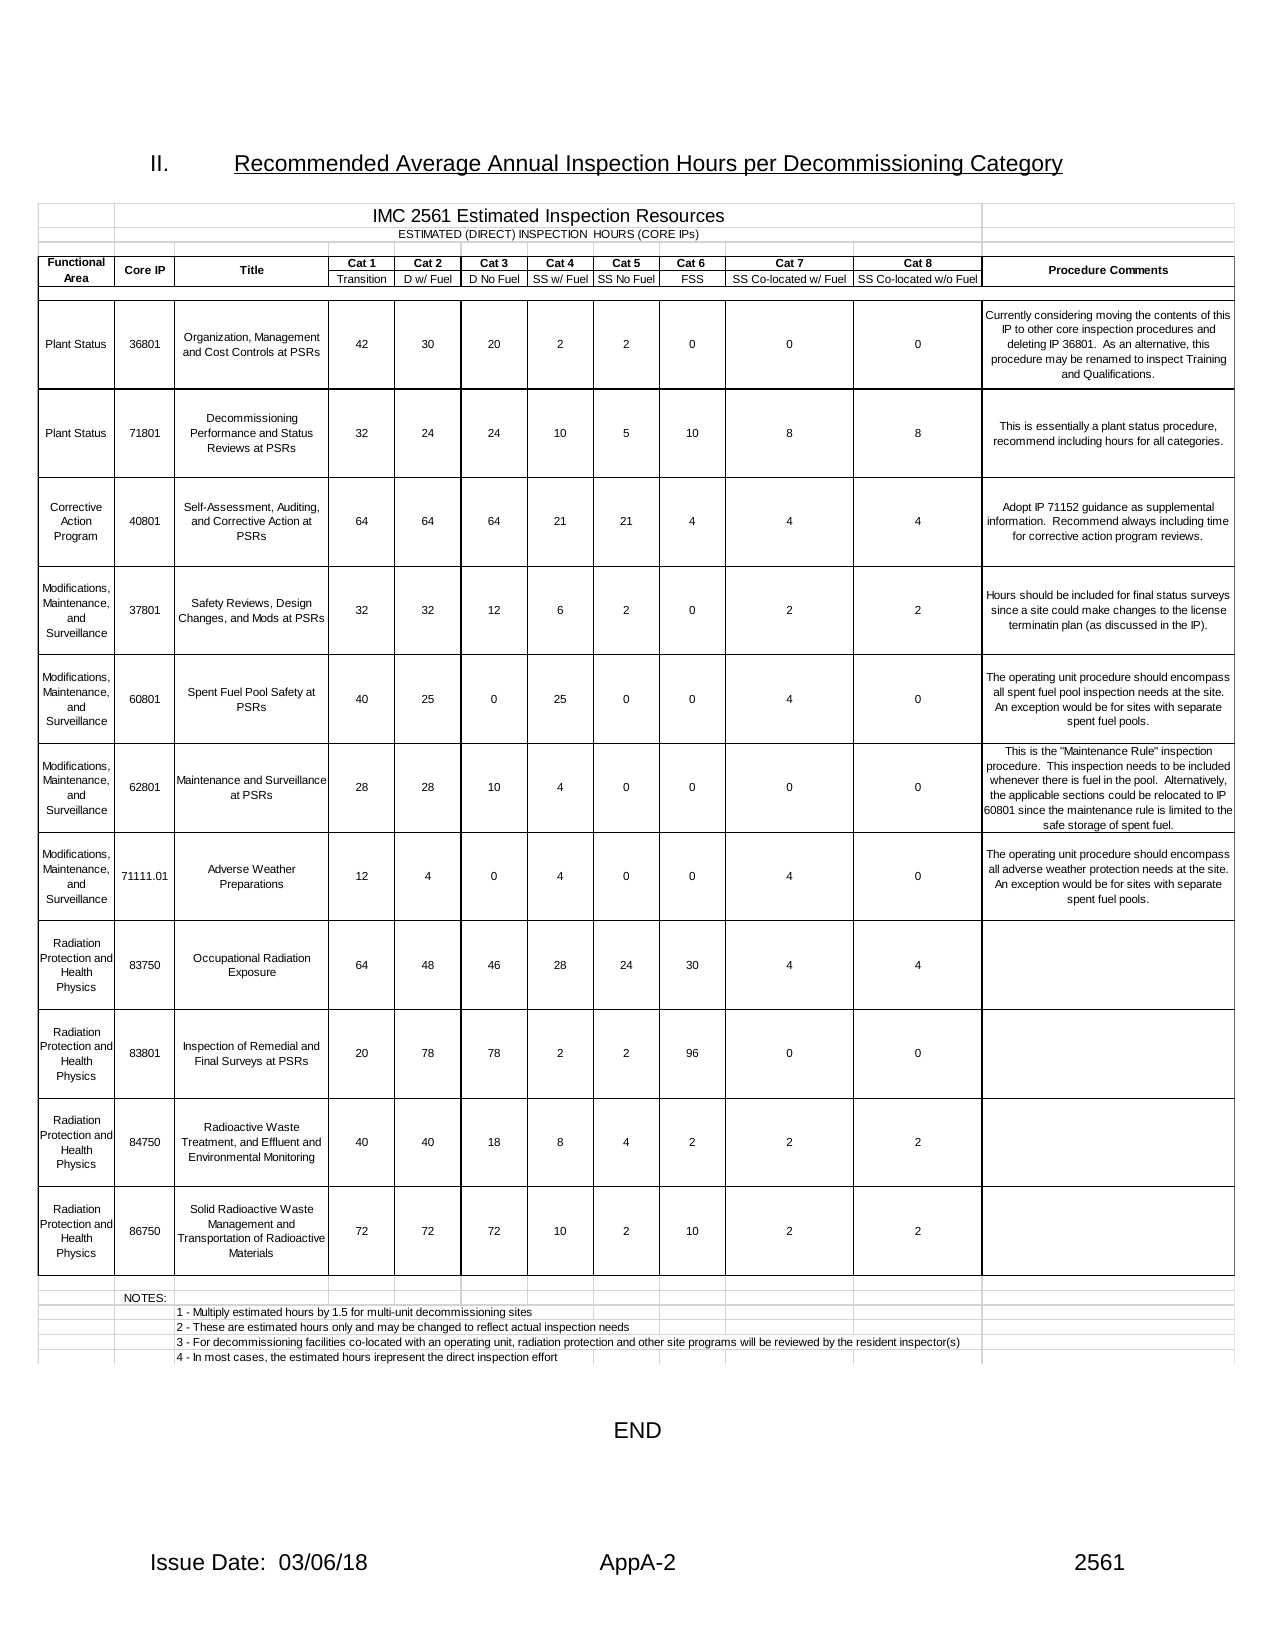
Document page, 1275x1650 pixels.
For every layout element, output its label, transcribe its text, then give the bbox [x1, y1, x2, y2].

text END [150, 1417, 1125, 1443]
text II. Recommended Average Annual Inspection Hours per Decommissioning Category [150, 150, 1125, 176]
